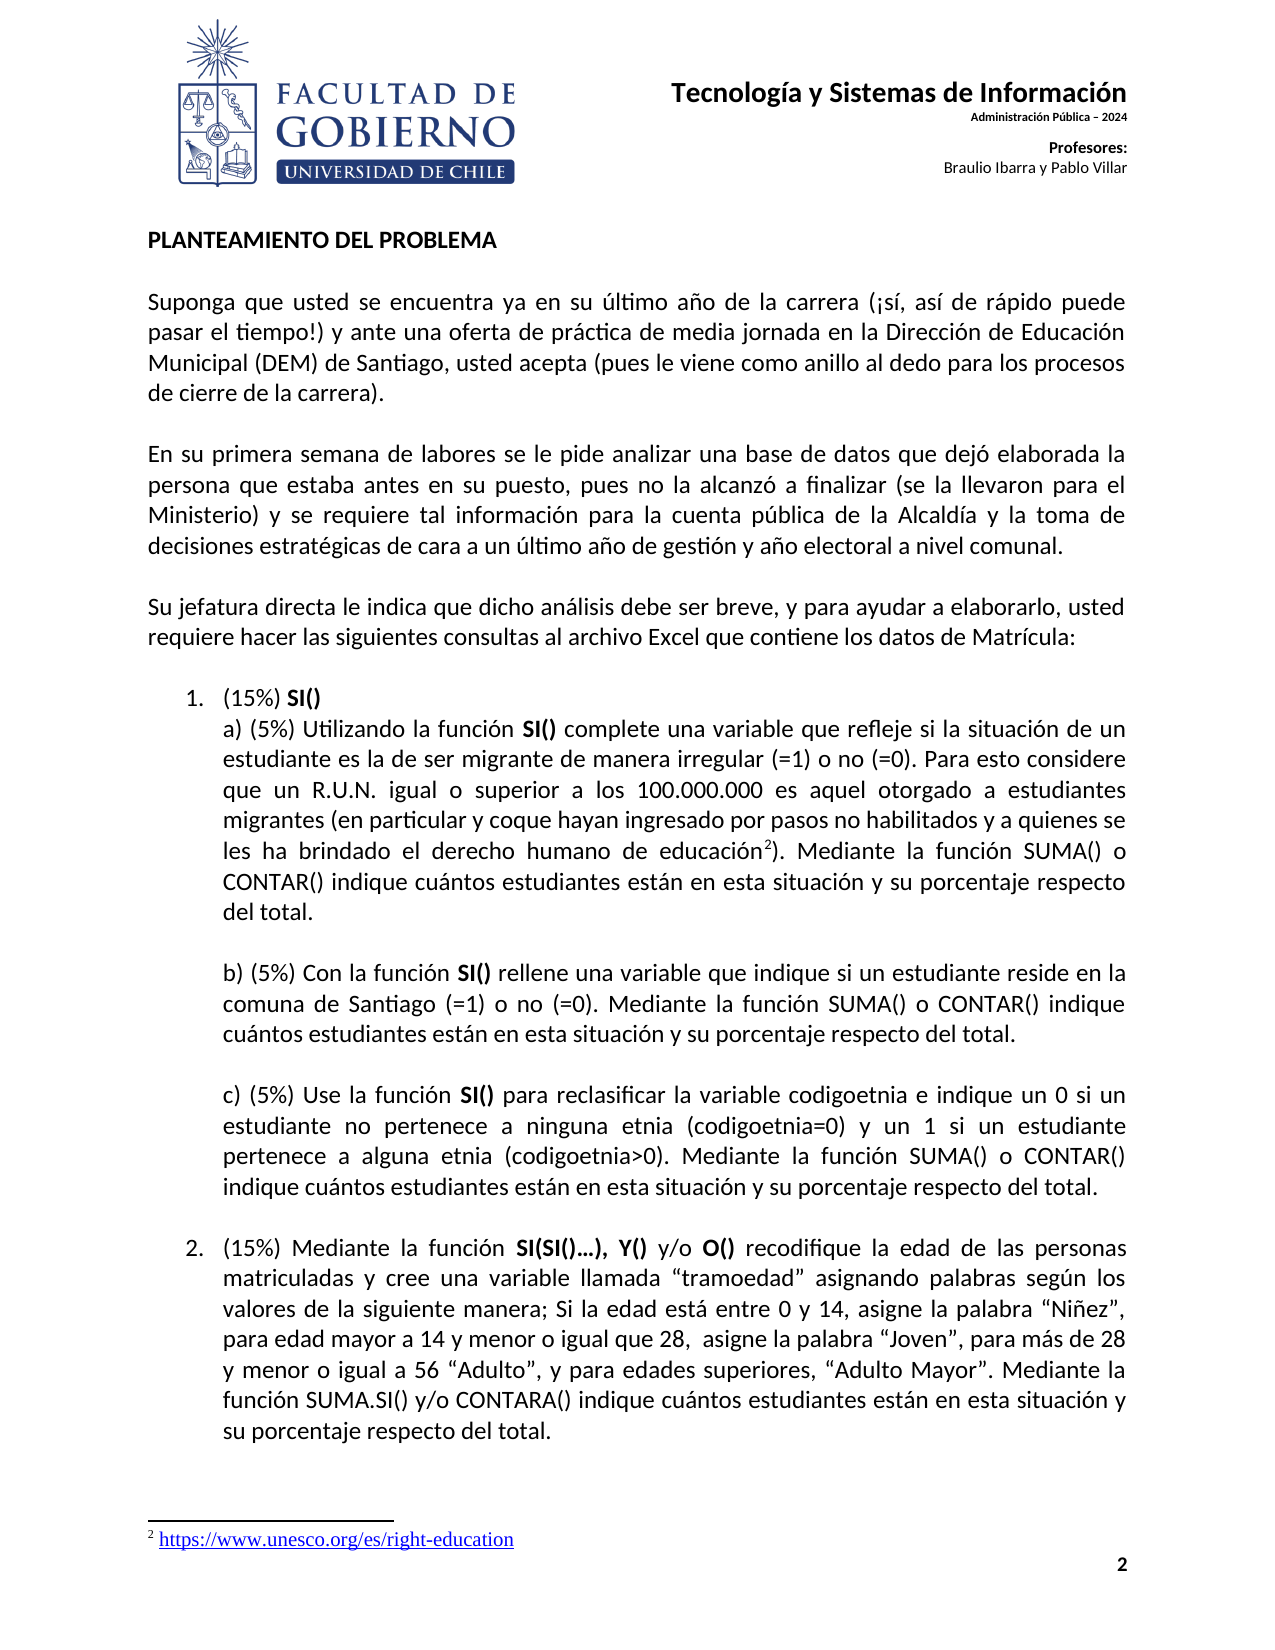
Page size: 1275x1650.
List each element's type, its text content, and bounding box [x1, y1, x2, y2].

text PLANTEAMIENTO DEL PROBLEMA [148, 225, 1127, 255]
list c) (5%) Use la función SI() para reclasificar la variable codigoetnia e indique un 0 si un estudiante no pertenece a ninguna etnia (codigoetnia=0) y un 1 si un estudiante pertenece a alguna etnia (codigoetnia>0). Mediante la función SUMA() o CONTAR() indique cuántos estudiantes están en esta situación y su porcentaje respecto del total. [223, 1079, 1127, 1201]
list (15%) Mediante la función SI(SI()…), Y() y/o O() recodifique la edad de las personas matriculadas y cree una variable llamada “tramoedad” asignando palabras según los valores de la siguiente manera; Si la edad está entre 0 y 14, asigne la palabra “Niñez”, para edad mayor a 14 y menor o igual que 28, asigne la palabra “Joven”, para más de 28 y menor o igual a 56 “Adulto”, y para edades superiores, “Adulto Mayor”. Mediante la función SUMA.SI() y/o CONTARA() indique cuántos estudiantes están en esta situación y su porcentaje respecto del total. [185, 1232, 1127, 1446]
list a) (5%) Utilizando la función SI() complete una variable que refleje si la situación de un estudiante es la de ser migrante de manera irregular (=1) o no (=0). Para esto considere que un R.U.N. igual o superior a los 100.000.000 es aquel otorgado a estudiantes migrantes (en particular y coque hayan ingresado por pasos no habilitados y a quienes se les ha brindado el derecho humano de educación). Mediante la función SUMA() o CONTAR() indique cuántos estudiantes están en esta situación y su porcentaje respecto del total. [223, 713, 1127, 927]
list (15%) SI() [185, 682, 1127, 713]
text Su jefatura directa le indica que dicho análisis debe ser breve, y para ayudar a elaborarlo, usted requiere hacer las siguientes consultas al archivo Excel que contiene los datos de Matrícula: [148, 591, 1127, 652]
text En su primera semana de labores se le pide analizar una base de datos que dejó elaborada la persona que estaba antes en su puesto, pues no la alcanzó a finalizar (se la llevaron para el Ministerio) y se requiere tal información para la cuenta pública de la Alcaldía y la toma de decisiones estratégicas de cara a un último año de gestión y año electoral a nivel comunal. [148, 438, 1127, 560]
text Suponga que usted se encuentra ya en su último año de la carrera (¡sí, así de rápido puede pasar el tiempo!) y ante una oferta de práctica de media jornada en la Dirección de Educación Municipal (DEM) de Santiago, usted acepta (pues le viene como anillo al dedo para los procesos de cierre de la carrera). [148, 286, 1127, 408]
list b) (5%) Con la función SI() rellene una variable que indique si un estudiante reside en la comuna de Santiago (=1) o no (=0). Mediante la función SUMA() o CONTAR() indique cuántos estudiantes están en esta situación y su porcentaje respecto del total. [223, 957, 1127, 1049]
picture [178, 19, 515, 187]
